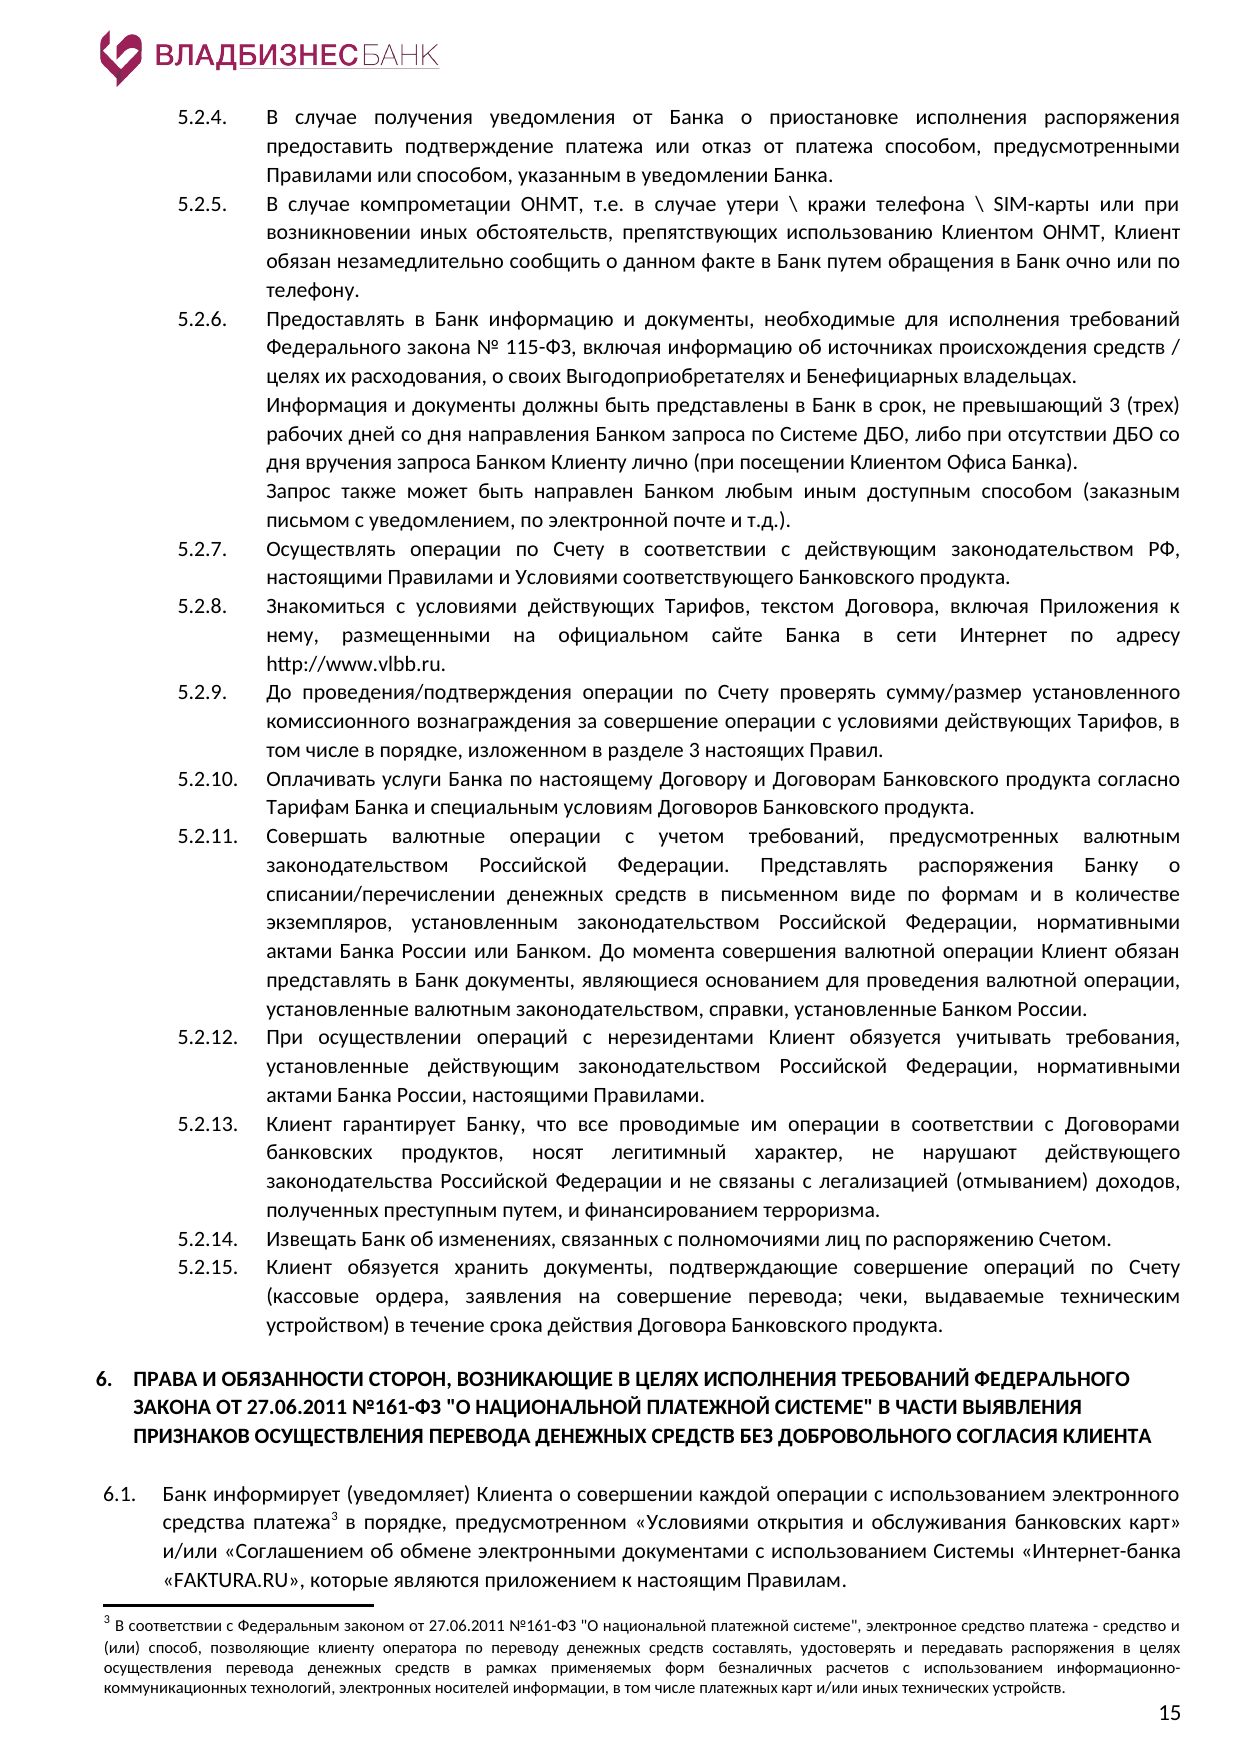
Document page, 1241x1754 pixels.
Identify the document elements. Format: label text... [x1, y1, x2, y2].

picture [59, 29, 480, 89]
list До проведения/подтверждения операции по Счету проверять сумму/размер установленного комиссионного вознаграждения за совершение операции с условиями действующих Тарифов, в том числе в порядке, изложенном в разделе 3 настоящих Правил. [177, 678, 1181, 763]
list Знакомиться с условиями действующих Тарифов, текстом Договора, включая Приложения к нему, размещенными на официальном сайте Банка в сети Интернет по адресу http://www.vlbb.ru. [177, 592, 1181, 676]
list Информация и документы должны быть представлены в Банк в срок, не превышающий 3 (трех) рабочих дней со дня направления Банком запроса по Системе ДБО, либо при отсутствии ДБО со дня вручения запроса Банком Клиенту лично (при посещении Клиентом Офиса Банка). [266, 391, 1181, 475]
list В случае компрометации ОНМТ, т.е. в случае утери \ кражи телефона \ SIM-карты или при возникновении иных обстоятельств, препятствующих использованию Клиентом ОНМТ, Клиент обязан незамедлительно сообщить о данном факте в Банк путем обращения в Банк очно или по телефону. [177, 190, 1181, 303]
list Клиент гарантирует Банку, что все проводимые им операции в соответствии с Договорами банковских продуктов, носят легитимный характер, не нарушают действующего законодательства Российской Федерации и не связаны с легализацией (отмыванием) доходов, полученных преступным путем, и финансированием терроризма. [177, 1110, 1181, 1223]
list Клиент обязуется хранить документы, подтверждающие совершение операций по Счету (кассовые ордера, заявления на совершение перевода; чеки, выдаваемые техническим устройством) в течение срока действия Договора Банковского продукта. [177, 1253, 1181, 1338]
list Совершать валютные операции с учетом требований, предусмотренных валютным законодательством Российской Федерации. Представлять распоряжения Банку о списании/перечислении денежных средств в письменном виде по формам и в количестве экземпляров, установленным законодательством Российской Федерации, нормативными актами Банка России или Банком. До момента совершения валютной операции Клиент обязан представлять в Банк документы, являющиеся основанием для проведения валютной операции, установленные валютным законодательством, справки, установленные Банком России. [177, 822, 1181, 1021]
list Запрос также может быть направлен Банком любым иным доступным способом (заказным письмом с уведомлением, по электронной почте и т.д.). [266, 477, 1181, 533]
list Банк информирует (уведомляет) Клиента о совершении каждой операции с использованием электронного средства платежа в порядке, предусмотренном «Условиями открытия и обслуживания банковских карт» и/или «Соглашением об обмене электронными документами с использованием Системы «Интернет-банка «FAKTURA.RU», которые являются приложением к настоящим Правилам. [103, 1480, 1181, 1593]
subtitle ПРАВА И ОБЯЗАННОСТИ СТОРОН, ВОЗНИКАЮЩИЕ В ЦЕЛЯХ ИСПОЛНЕНИЯ ТРЕБОВАНИЙ ФЕДЕРАЛЬНОГО ЗАКОНА ОТ 27.06.2011 №161-ФЗ "О НАЦИОНАЛЬНОЙ ПЛАТЕЖНОЙ СИСТЕМЕ" В ЧАСТИ ВЫЯВЛЕНИЯ ПРИЗНАКОВ ОСУЩЕСТВЛЕНИЯ ПЕРЕВОДА ДЕНЕЖНЫХ СРЕДСТВ БЕЗ ДОБРОВОЛЬНОГО СОГЛАСИЯ КЛИЕНТА [96, 1365, 1181, 1449]
list При осуществлении операций с нерезидентами Клиент обязуется учитывать требования, установленные действующим законодательством Российской Федерации, нормативными актами Банка России, настоящими Правилами. [177, 1023, 1181, 1108]
list В случае получения уведомления от Банка о приостановке исполнения распоряжения предоставить подтверждение платежа или отказ от платежа способом, предусмотренными Правилами или способом, указанным в уведомлении Банка. [177, 103, 1181, 188]
list Осуществлять операции по Счету в соответствии с действующим законодательством РФ, настоящими Правилами и Условиями соответствующего Банковского продукта. [177, 535, 1181, 590]
list Извещать Банк об изменениях, связанных с полномочиями лиц по распоряжению Счетом. [177, 1225, 1181, 1251]
list Оплачивать услуги Банка по настоящему Договору и Договорам Банковского продукта согласно Тарифам Банка и специальным условиям Договоров Банковского продукта. [177, 765, 1181, 820]
list Предоставлять в Банк информацию и документы, необходимые для исполнения требований Федерального закона № 115-ФЗ, включая информацию об источниках происхождения средств / целях их расходования, о своих Выгодоприобретателях и Бенефициарных владельцах. [177, 305, 1181, 389]
